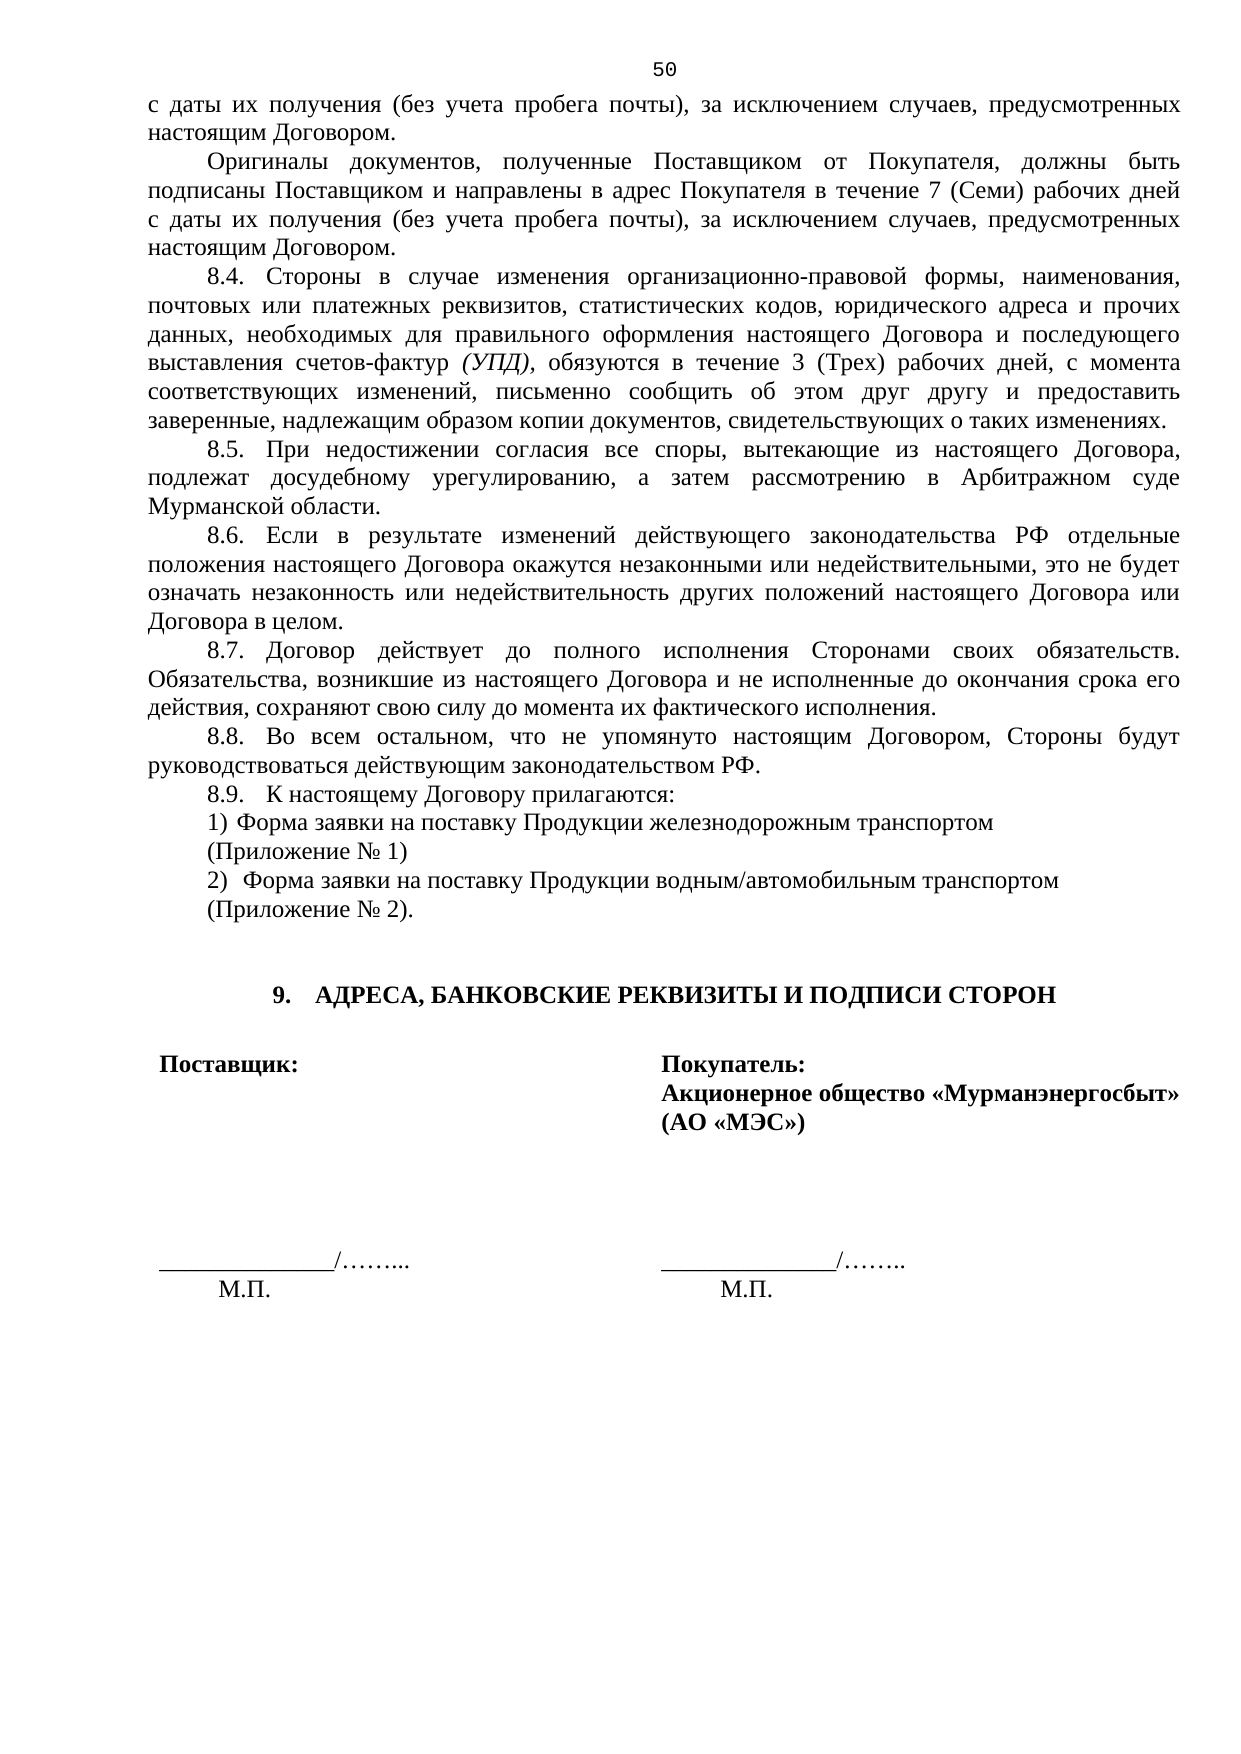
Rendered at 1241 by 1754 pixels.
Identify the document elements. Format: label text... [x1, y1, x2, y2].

text Оригиналы документов, полученные Поставщиком от Покупателя, должны быть подписаны Поставщиком и направлены в адрес Покупателя в течение 7 (Семи) рабочих дней с даты их получения (без учета пробега почты), за исключением случаев, предусмотренных настоящим Договором. [148, 146, 1181, 261]
text (Приложение № 1) [207, 836, 1181, 865]
list Во всем остальном, что не упомянуто настоящим Договором, Стороны будут руководствоваться действующим законодательством РФ. [148, 721, 1181, 779]
table_header Поставщик: [148, 1038, 650, 1147]
list АДРЕСА, БАНКОВСКИЕ РЕКВИЗИТЫ И ПОДПИСИ СТОРОН [148, 980, 1181, 1009]
text (Приложение № 2). [207, 894, 1181, 922]
list К настоящему Договору прилагаются: [148, 779, 1181, 807]
list Стороны в случае изменения организационно-правовой формы, наименования, почтовых или платежных реквизитов, статистических кодов, юридического адреса и прочих данных, необходимых для правильного оформления настоящего Договора и последующего выставления счетов-фактур (УПД), обязуются в течение 3 (Трех) рабочих дней, с момента соответствующих изменений, письменно сообщить об этом друг другу и предоставить заверенные, надлежащим образом копии документов, свидетельствующих о таких изменениях. [148, 261, 1181, 434]
list Форма заявки на поставку Продукции водным/автомобильным транспортом [207, 865, 1181, 894]
list Договор действует до полного исполнения Сторонами своих обязательств. Обязательства, возникшие из настоящего Договора и не исполненные до окончания срока его действия, сохраняют свою силу до момента их фактического исполнения. [148, 635, 1181, 721]
table_cell ______________/…….. М.П. [650, 1147, 1196, 1314]
list Форма заявки на поставку Продукции железнодорожным транспортом [207, 807, 1181, 836]
list При недостижении согласия все споры, вытекающие из настоящего Договора, подлежат досудебному урегулированию, а затем рассмотрению в Арбитражном суде Мурманской области. [148, 434, 1181, 520]
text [148, 89, 1181, 146]
table_cell ______________/……... М.П. [148, 1147, 650, 1314]
list Если в результате изменений действующего законодательства РФ отдельные положения настоящего Договора окажутся незаконными или недействительными, это не будет означать незаконность или недействительность других положений настоящего Договора или Договора в целом. [148, 520, 1181, 635]
table_header Покупатель: Акционерное общество «Мурманэнергосбыт» (АО «МЭС») [650, 1038, 1196, 1147]
